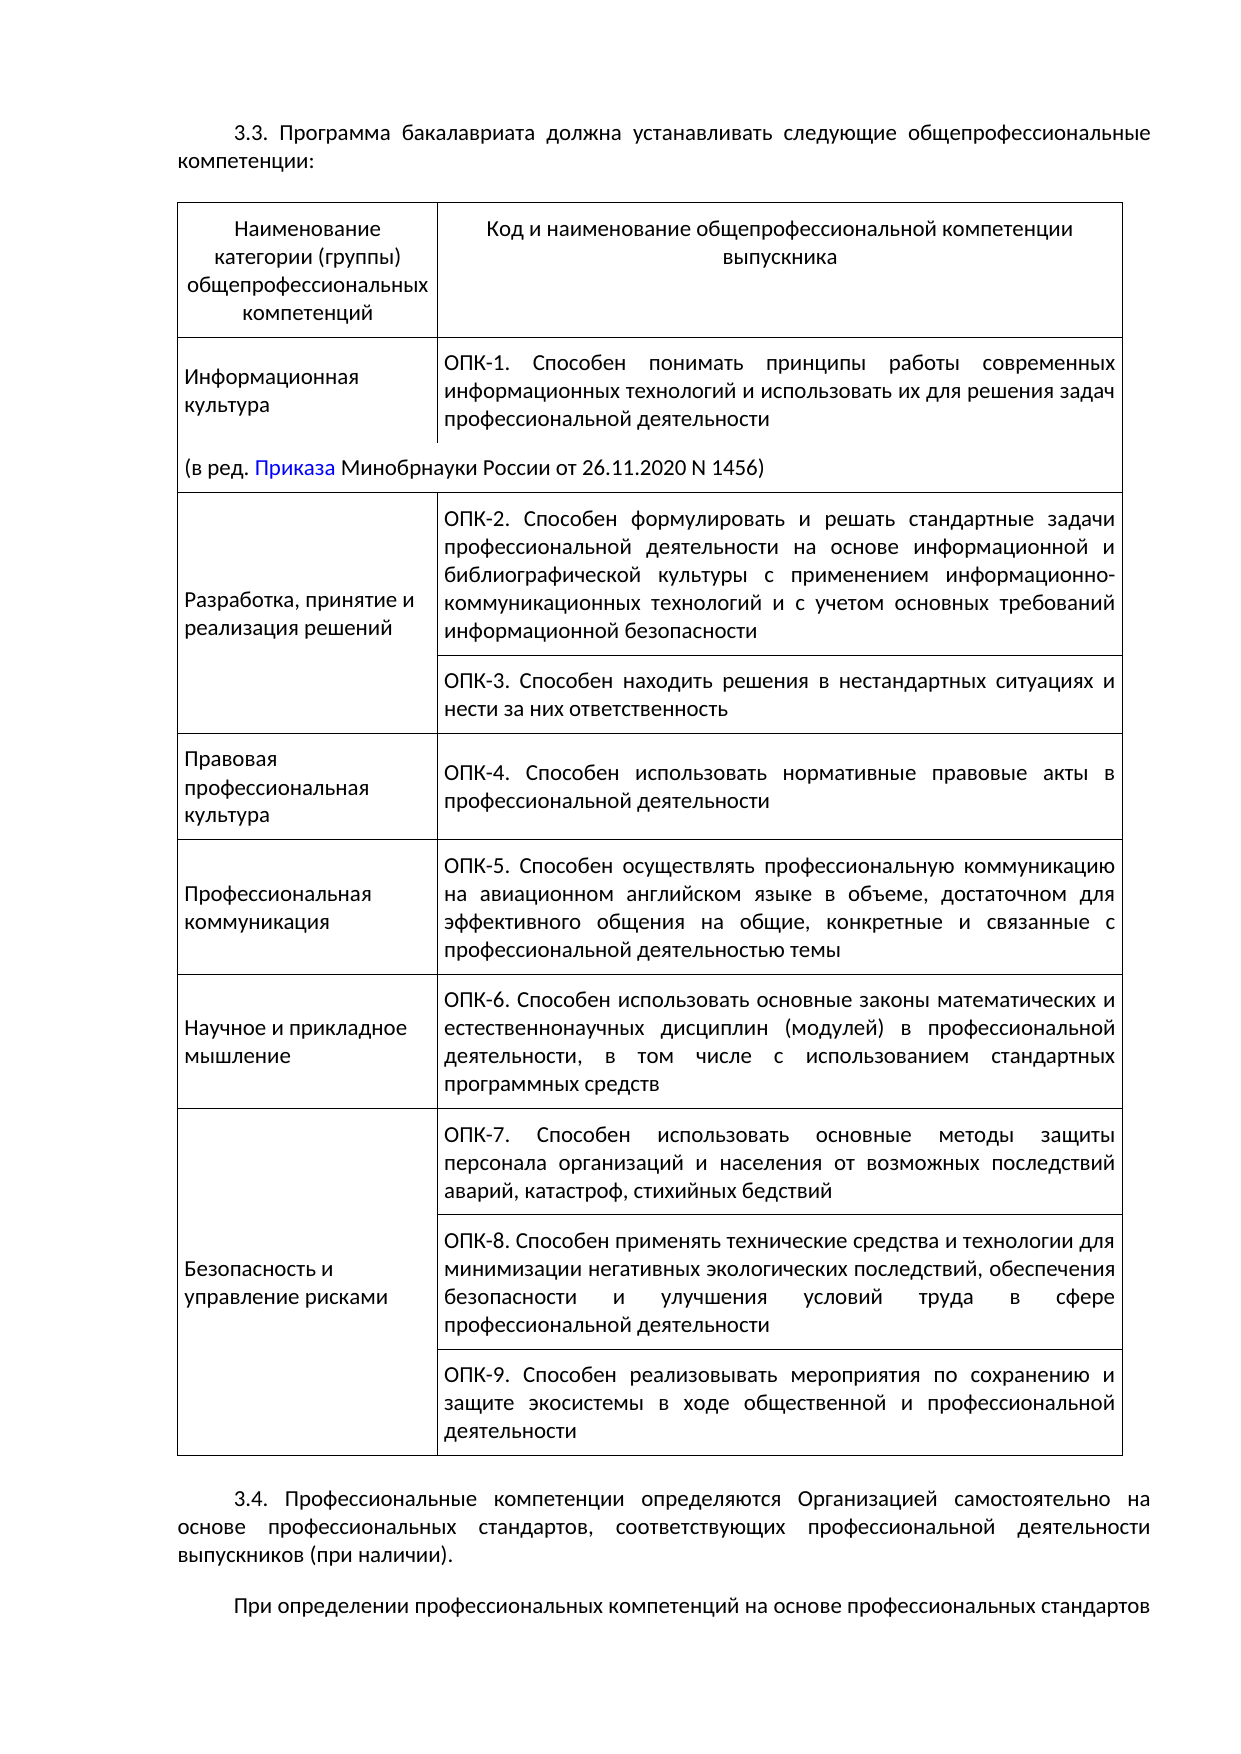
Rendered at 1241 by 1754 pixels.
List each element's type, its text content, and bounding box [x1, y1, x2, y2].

table_cell Разработка, принятие и реализация решений [178, 493, 437, 733]
table_cell (в ред. Приказа Минобрнауки России от 26.11.2020 N 1456) [178, 443, 1122, 492]
table_cell Безопасность и управление рисками [178, 1109, 437, 1455]
table_cell Правовая профессиональная культура [178, 734, 437, 839]
text 3.4. Профессиональные компетенции определяются Организацией самостоятельно на основе профессиональных стандартов, соответствующих профессиональной деятельности выпускников (при наличии). [177, 1484, 1152, 1568]
table_cell Научное и прикладное мышление [178, 975, 437, 1108]
table_cell ОПК-9. Способен реализовывать мероприятия по сохранению и защите экосистемы в ходе общественной и профессиональной деятельности [438, 1350, 1122, 1455]
table_cell ОПК-4. Способен использовать нормативные правовые акты в профессиональной деятельности [438, 734, 1122, 839]
text 3.3. Программа бакалавриата должна устанавливать следующие общепрофессиональные компетенции: [177, 118, 1152, 174]
table_header Наименование категории (группы) общепрофессиональных компетенций [178, 203, 437, 337]
table_cell ОПК-2. Способен формулировать и решать стандартные задачи профессиональной деятельности на основе информационной и библиографической культуры с применением информационно-коммуникационных технологий и с учетом основных требований информационной безопасности [438, 493, 1122, 654]
table_cell ОПК-3. Способен находить решения в нестандартных ситуациях и нести за них ответственность [438, 656, 1122, 733]
table_cell Профессиональная коммуникация [178, 840, 437, 974]
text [177, 1591, 1152, 1619]
table_cell Информационная культура [178, 338, 437, 443]
table_header Код и наименование общепрофессиональной компетенции выпускника [438, 203, 1122, 337]
table_cell ОПК-8. Способен применять технические средства и технологии для минимизации негативных экологических последствий, обеспечения безопасности и улучшения условий труда в сфере профессиональной деятельности [438, 1215, 1122, 1349]
table_cell ОПК-6. Способен использовать основные законы математических и естественнонаучных дисциплин (модулей) в профессиональной деятельности, в том числе с использованием стандартных программных средств [438, 975, 1122, 1108]
table_cell ОПК-1. Способен понимать принципы работы современных информационных технологий и использовать их для решения задач профессиональной деятельности [438, 338, 1122, 443]
table_cell ОПК-5. Способен осуществлять профессиональную коммуникацию на авиационном английском языке в объеме, достаточном для эффективного общения на общие, конкретные и связанные с профессиональной деятельностью темы [438, 840, 1122, 974]
table_cell ОПК-7. Способен использовать основные методы защиты персонала организаций и населения от возможных последствий аварий, катастроф, стихийных бедствий [438, 1109, 1122, 1214]
